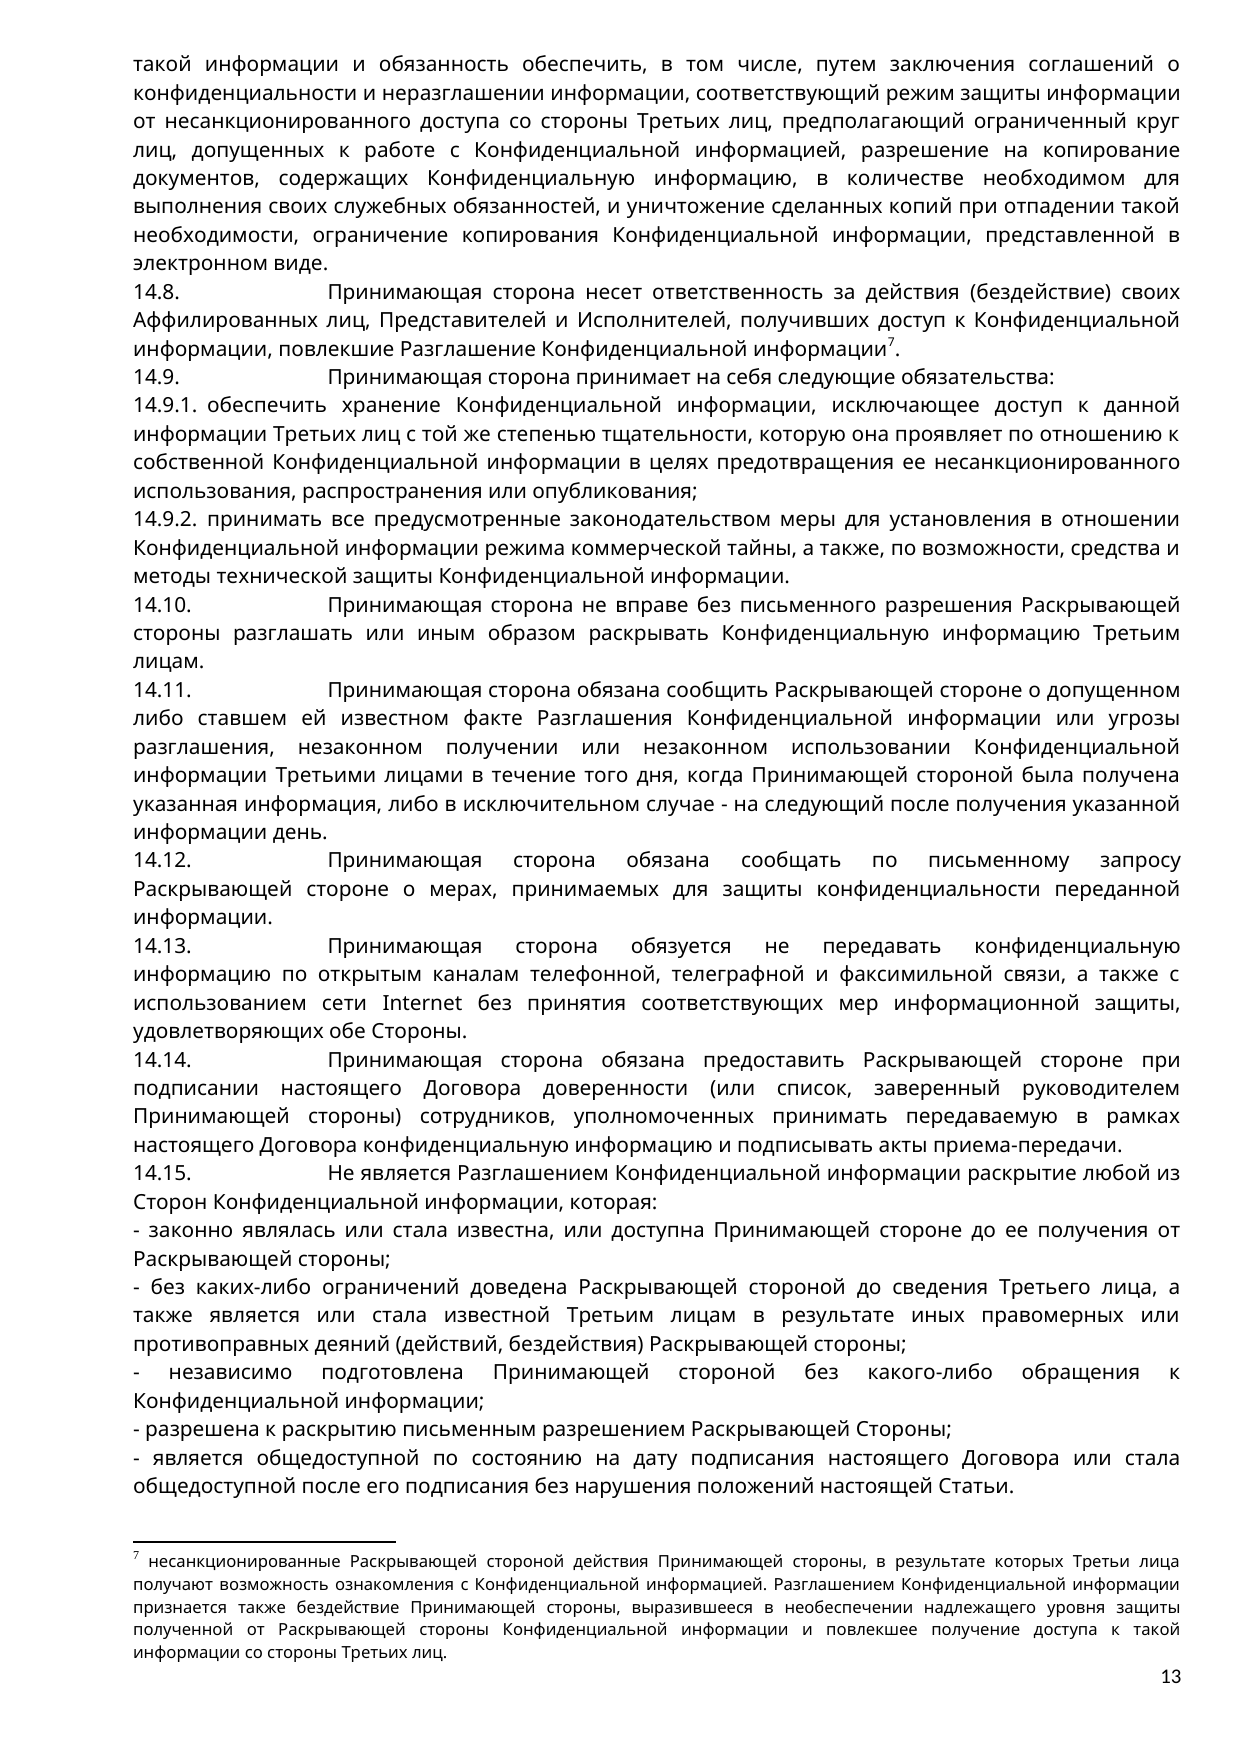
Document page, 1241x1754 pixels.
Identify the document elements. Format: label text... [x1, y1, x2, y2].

list Принимающая сторона не вправе без письменного разрешения Раскрывающей стороны разглашать или иным образом раскрывать Конфиденциальную информацию Третьим лицам. [133, 590, 1181, 675]
text - законно являлась или стала известна, или доступна Принимающей стороне до ее получения от Раскрывающей стороны; [133, 1215, 1181, 1272]
list Принимающая сторона обязуется не передавать конфиденциальную информацию по открытым каналам телефонной, телеграфной и факсимильной связи, а также с использованием сети Internet без принятия соответствующих мер информационной защиты, удовлетворяющих обе Стороны. [133, 931, 1181, 1045]
list Принимающая сторона принимает на себя следующие обязательства: [133, 362, 1181, 391]
list Принимающая сторона несет ответственность за действия (бездействие) своих Аффилированных лиц, Представителей и Исполнителей, получивших доступ к Конфиденциальной информации, повлекшие Разглашение Конфиденциальной информации. [133, 277, 1181, 362]
list Принимающая сторона обязана сообщать по письменному запросу Раскрывающей стороне о мерах, принимаемых для защиты конфиденциальности переданной информации. [133, 846, 1181, 931]
text - независимо подготовлена Принимающей стороной без какого-либо обращения к Конфиденциальной информации; [133, 1357, 1181, 1414]
list Принимающая сторона обязана сообщить Раскрывающей стороне о допущенном либо ставшем ей известном факте Разглашения Конфиденциальной информации или угрозы разглашения, незаконном получении или незаконном использовании Конфиденциальной информации Третьими лицами в течение того дня, когда Принимающей стороной была получена указанная информация, либо в исключительном случае - на следующий после получения указанной информации день. [133, 675, 1181, 846]
list Не является Разглашением Конфиденциальной информации раскрытие любой из Сторон Конфиденциальной информации, которая: [133, 1158, 1181, 1215]
text - без каких-либо ограничений доведена Раскрывающей стороной до сведения Третьего лица, а также является или стала известной Третьим лицам в результате иных правомерных или противоправных деяний (действий, бездействия) Раскрывающей стороны; [133, 1272, 1181, 1357]
text - разрешена к раскрытию письменным разрешением Раскрывающей Стороны; [133, 1414, 1181, 1443]
list принимать все предусмотренные законодательством меры для установления в отношении Конфиденциальной информации режима коммерческой тайны, а также, по возможности, средства и методы технической защиты Конфиденциальной информации. [133, 504, 1181, 590]
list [133, 49, 1181, 277]
list обеспечить хранение Конфиденциальной информации, исключающее доступ к данной информации Третьих лиц с той же степенью тщательности, которую она проявляет по отношению к собственной Конфиденциальной информации в целях предотвращения ее несанкционированного использования, распространения или опубликования; [133, 391, 1181, 504]
text - является общедоступной по состоянию на дату подписания настоящего Договора или стала общедоступной после его подписания без нарушения положений настоящей Статьи. [133, 1443, 1181, 1500]
list Принимающая сторона обязана предоставить Раскрывающей стороне при подписании настоящего Договора доверенности (или список, заверенный руководителем Принимающей стороны) сотрудников, уполномоченных принимать передаваемую в рамках настоящего Договора конфиденциальную информацию и подписывать акты приема-передачи. [133, 1045, 1181, 1158]
